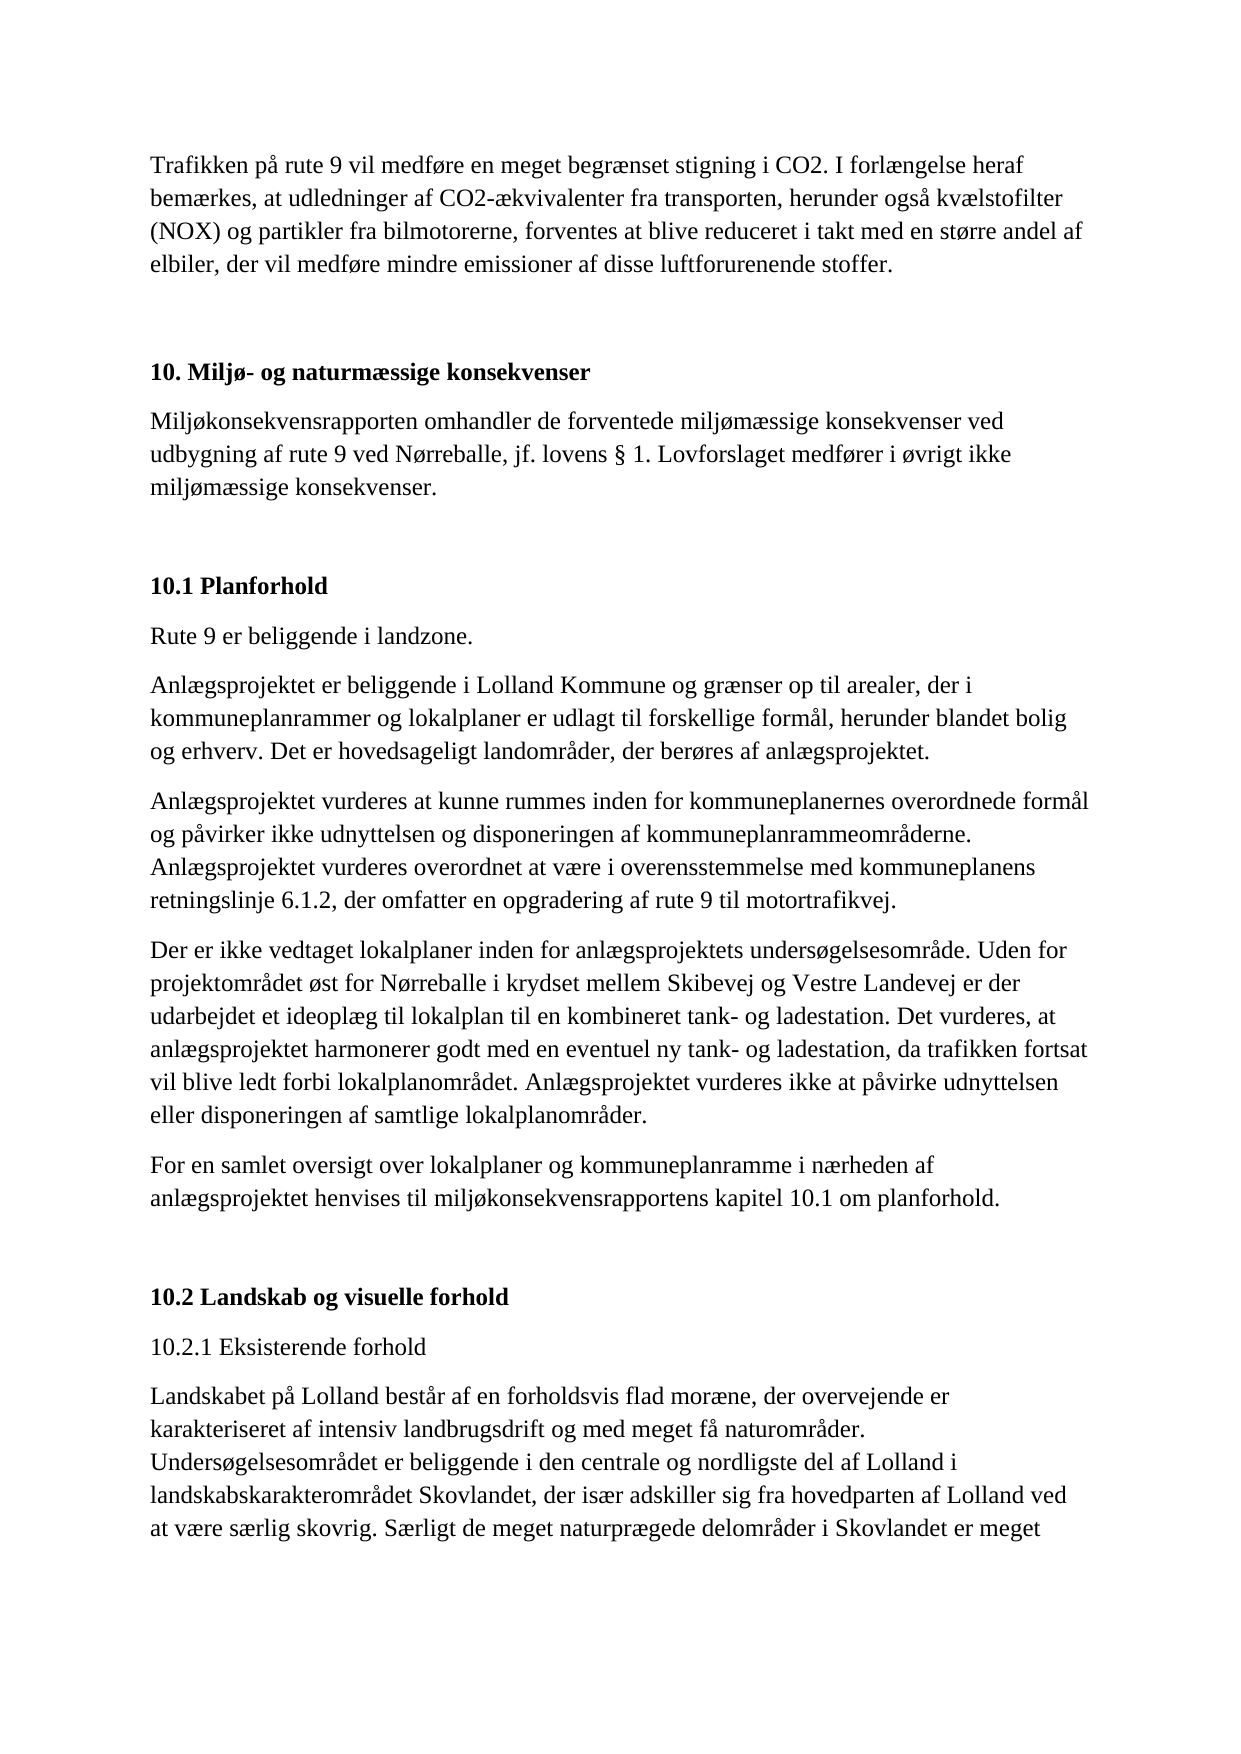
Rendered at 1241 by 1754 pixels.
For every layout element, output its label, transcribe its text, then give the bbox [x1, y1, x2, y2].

text Miljøkonsekvensrapporten omhandler de forventede miljømæssige konsekvenser ved udbygning af rute 9 ved Nørreballe, jf. lovens § 1. Lovforslaget medfører i øvrigt ikke miljømæssige konsekvenser. [150, 406, 1090, 501]
text 10.2 Landskab og visuelle forhold [150, 1282, 1090, 1311]
text Der er ikke vedtaget lokalplaner inden for anlægsprojektets undersøgelsesområde. Uden for projektområdet øst for Nørreballe i krydset mellem Skibevej og Vestre Landevej er der udarbejdet et ideoplæg til lokalplan til en kombineret tank- og ladestation. Det vurderes, at anlægsprojektet harmonerer godt med en eventuel ny tank- og ladestation, da trafikken fortsat vil blive ledt forbi lokalplanområdet. Anlægsprojektet vurderes ikke at påvirke udnyttelsen eller disponeringen af samtlige lokalplanområder. [150, 935, 1090, 1129]
text Anlægsprojektet er beliggende i Lolland Kommune og grænser op til arealer, der i kommuneplanrammer og lokalplaner er udlagt til forskellige formål, herunder blandet bolig og erhverv. Det er hovedsageligt landområder, der berøres af anlægsprojektet. [150, 670, 1090, 765]
text 10.1 Planforhold [150, 571, 1090, 600]
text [150, 1381, 1090, 1542]
text For en samlet oversigt over lokalplaner og kommuneplanramme i nærheden af anlægsprojektet henvises til miljøkonsekvensrapportens kapitel 10.1 om planforhold. [150, 1150, 1090, 1211]
text Anlægsprojektet vurderes at kunne rummes inden for kommuneplanernes overordnede formål og påvirker ikke udnyttelsen og disponeringen af kommuneplanrammeområderne. Anlægsprojektet vurderes overordnet at være i overensstemmelse med kommuneplanens retningslinje 6.1.2, der omfatter en opgradering af rute 9 til motortrafikvej. [150, 786, 1090, 914]
text 10. Miljø- og naturmæssige konsekvenser [150, 357, 1090, 386]
text Rute 9 er beliggende i landzone. [150, 621, 1090, 649]
text Trafikken på rute 9 vil medføre en meget begrænset stigning i CO2. I forlængelse heraf bemærkes, at udledninger af CO2-ækvivalenter fra transporten, herunder også kvælstofilter (NOX) og partikler fra bilmotorerne, forventes at blive reduceret i takt med en større andel af elbiler, der vil medføre mindre emissioner af disse luftforurenende stoffer. [150, 150, 1090, 278]
text 10.2.1 Eksisterende forhold [150, 1332, 1090, 1361]
